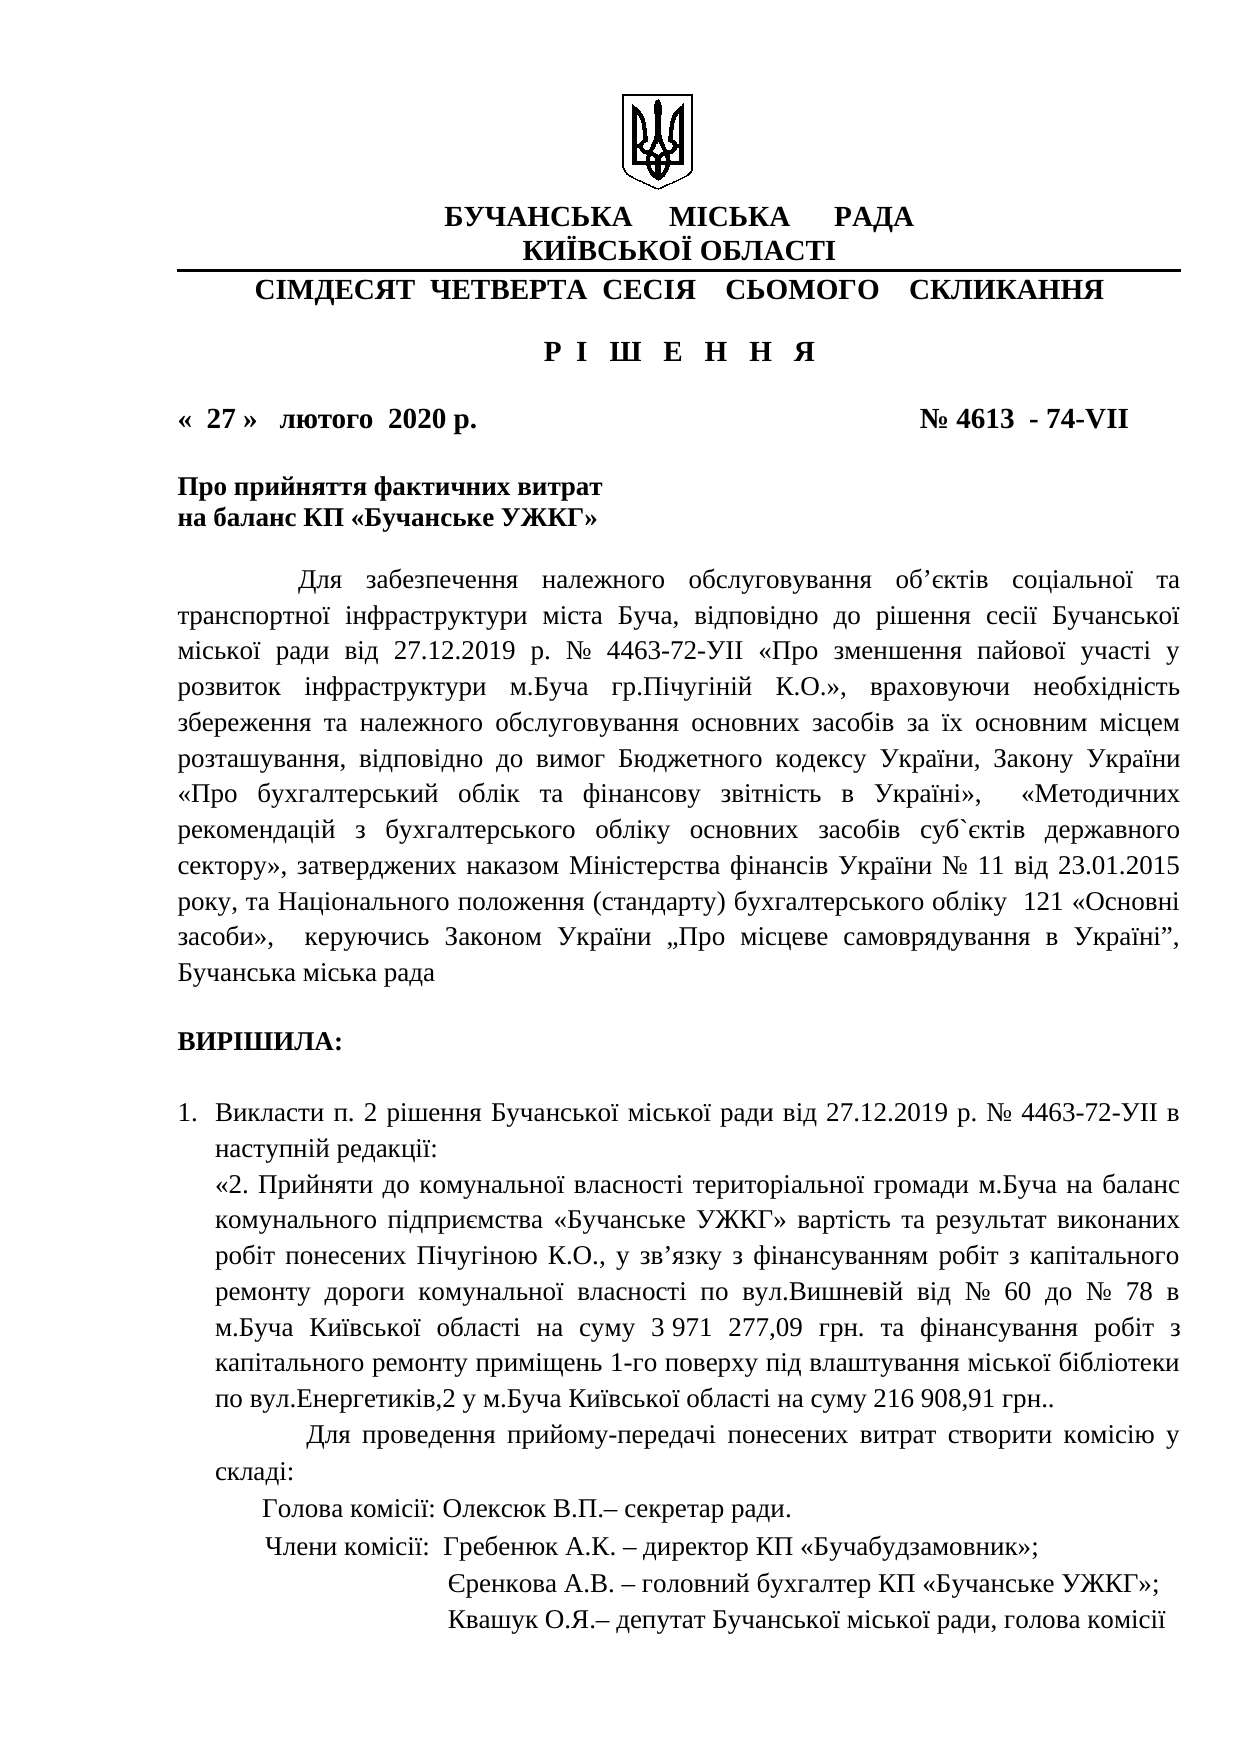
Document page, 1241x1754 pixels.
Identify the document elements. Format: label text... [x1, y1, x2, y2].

text «2. Прийняти до комунальної власності територіальної громади м.Буча на баланс комунального підприємства «Бучанське УЖКГ» вартість та результат виконаних робіт понесених Пічугіною К.О., у зв’язку з фінансуванням робіт з капітального ремонту дороги комунальної власності по вул.Вишневій від № 60 до № 78 в м.Буча Київської області на суму 3 971 277,09 грн. та фінансування робіт з капітального ремонту приміщень 1-го поверху під влаштування міської бібліотеки по вул.Енергетиків,2 у м.Буча Київської області на суму 216 908,91 грн.. [215, 1168, 1181, 1413]
text КИЇВСЬКОЇ ОБЛАСТІ [177, 233, 1181, 269]
text Для проведення прийому-передачі понесених витрат створити комісію у складі: [215, 1418, 1181, 1486]
text Р І Ш Е Н Н Я [177, 334, 1181, 368]
subtitle ПРОЄКТ [177, 89, 1181, 199]
text Квашук О.Я.– депутат Бучанської міської ради, голова комісії [177, 1603, 1181, 1634]
text « 27 » лютого 2020 р. № 4613 - 74-VІІ [177, 402, 1181, 435]
text на баланс КП «Бучанське УЖКГ» [177, 501, 1181, 532]
text ВИРІШИЛА: [177, 1025, 1181, 1056]
text БУЧАНСЬКА МІСЬКА РАДА [177, 199, 1181, 233]
text СІМДЕСЯТ ЧЕТВЕРТА СЕСІЯ СЬОМОГО СКЛИКАННЯ [177, 272, 1181, 305]
text Для забезпечення належного обслуговування об’єктів соціальної та транспортної інфраструктури міста Буча, відповідно до рішення сесії Бучанської міської ради від 27.12.2019 р. № 4463-72-УІІ «Про зменшення пайової участі у розвиток інфраструктури м.Буча гр.Пічугіній К.О.», враховуючи необхідність збереження та належного обслуговування основних засобів за їх основним місцем розташування, відповідно до вимог Бюджетного кодексу України, Закону України «Про бухгалтерський облік та фінансову звітність в Україні», «Методичних рекомендацій з бухгалтерського обліку основних засобів суб`єктів державного сектору», затверджених наказом Міністерства фінансів України № 11 від 23.01.2015 року, та Національного положення (стандарту) бухгалтерського обліку 121 «Основні засоби», керуючись Законом України „Про місцеве самоврядування в Україні”, Бучанська міська рада [177, 563, 1181, 987]
text Члени комісії: Гребенюк А.К. – директор КП «Бучабудзамовник»; [177, 1530, 1181, 1561]
text Про прийняття фактичних витрат [177, 469, 1181, 501]
text Єренкова А.В. – головний бухгалтер КП «Бучанське УЖКГ»; [177, 1567, 1181, 1598]
text Голова комісії: Олексюк В.П.– секретар ради. [215, 1492, 1181, 1523]
list Викласти п. 2 рішення Бучанської міської ради від 27.12.2019 р. № 4463-72-УІІ в наступній редакції: [177, 1096, 1181, 1163]
